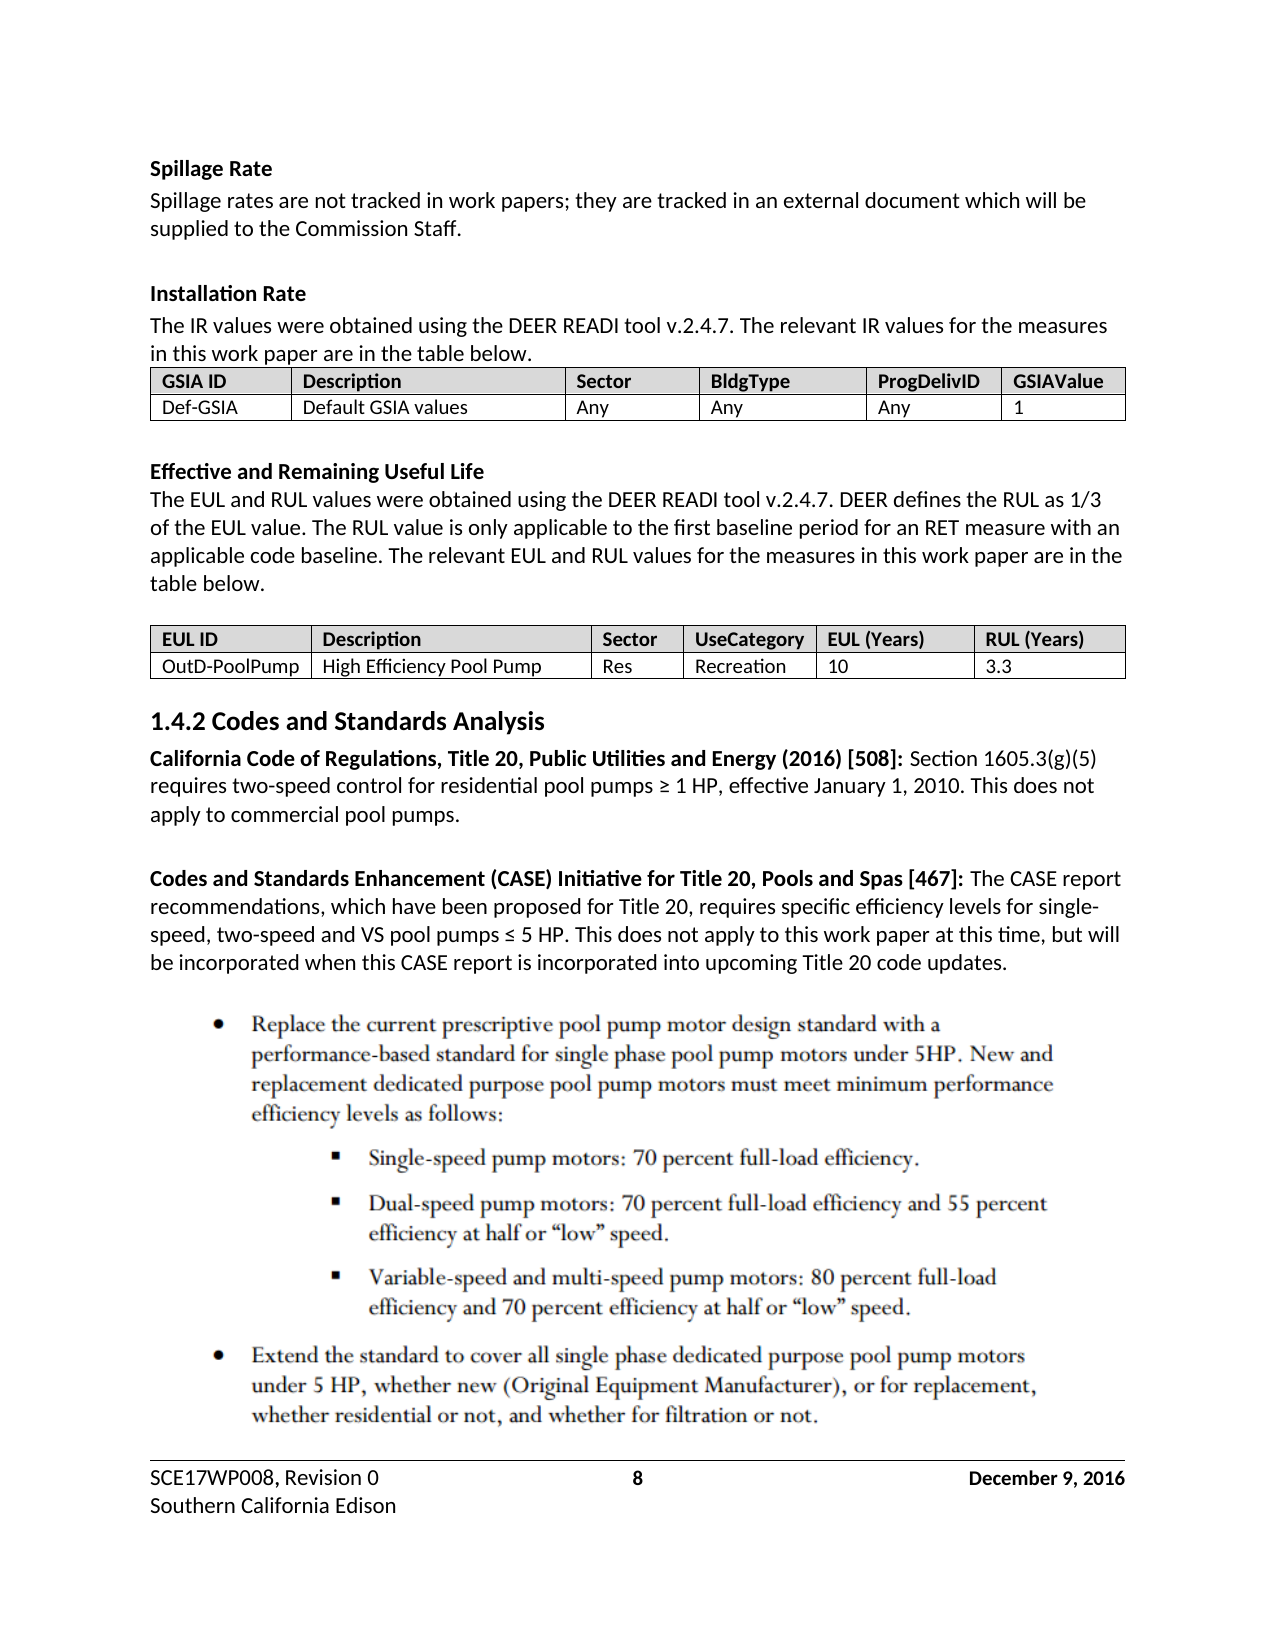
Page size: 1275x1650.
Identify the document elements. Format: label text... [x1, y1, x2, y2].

table_cell High Efficiency Pool Pump [312, 653, 591, 678]
table_cell Any [867, 395, 1001, 420]
table_header EUL (Years) [817, 626, 974, 652]
table_cell 1 [1002, 395, 1125, 420]
table_cell Any [566, 395, 699, 420]
table_header Sector [592, 626, 683, 652]
picture [201, 1004, 1074, 1430]
table_header UseCategory [684, 626, 816, 652]
table_cell Recreation [684, 653, 816, 678]
table_header Sector [566, 368, 699, 393]
text Codes and Standards Enhancement (CASE) Initiative for Title 20, Pools and Spas [467]: The CASE report recommendations, which have been proposed for Title 20, requires specific efficiency levels for single-speed, two-speed and VS pool pumps ≤ 5 HP. This does not apply to this work paper at this time, but will be incorporated when this CASE report is incorporated into upcoming Title 20 code updates. [150, 864, 1125, 976]
table_header Description [312, 626, 591, 652]
table_cell Any [700, 395, 866, 420]
text The EUL and RUL values were obtained using the DEER READI tool v.2.4.7. DEER defines the RUL as 1/3 of the EUL value. The RUL value is only applicable to the first baseline period for an RET measure with an applicable code baseline. The relevant EUL and RUL values for the measures in this work paper are in the table below. [150, 485, 1125, 597]
table_header GSIA ID [151, 368, 291, 393]
text California Code of Regulations, Title 20, Public Utilities and Energy (2016) [508]: Section 1605.3(g)(5) requires two-speed control for residential pool pumps ≥ 1 HP, effective January 1, 2010. This does not apply to commercial pool pumps. [150, 744, 1125, 828]
table_header ProgDelivID [867, 368, 1001, 393]
table_header EUL ID [151, 626, 311, 652]
table_cell Def-GSIA [151, 395, 291, 420]
table_cell 3.3 [975, 653, 1125, 678]
subtitle 1.4.2 Codes and Standards Analysis [150, 704, 1125, 737]
text Spillage Rate [150, 154, 1125, 182]
text The IR values were obtained using the DEER READI tool v.2.4.7. The relevant IR values for the measures in this work paper are in the table below. [150, 311, 1125, 367]
table_header GSIAValue [1002, 368, 1125, 393]
text Installation Rate [150, 279, 1125, 307]
table_cell Default GSIA values [292, 395, 565, 420]
text Effective and Remaining Useful Life [150, 457, 1125, 485]
table_header RUL (Years) [975, 626, 1125, 652]
table_header BldgType [700, 368, 866, 393]
table_header Description [292, 368, 565, 393]
table_cell Res [592, 653, 683, 678]
text Spillage rates are not tracked in work papers; they are tracked in an external document which will be supplied to the Commission Staff. [150, 186, 1125, 242]
table_cell OutD-PoolPump [151, 653, 311, 678]
table_cell 10 [817, 653, 974, 678]
